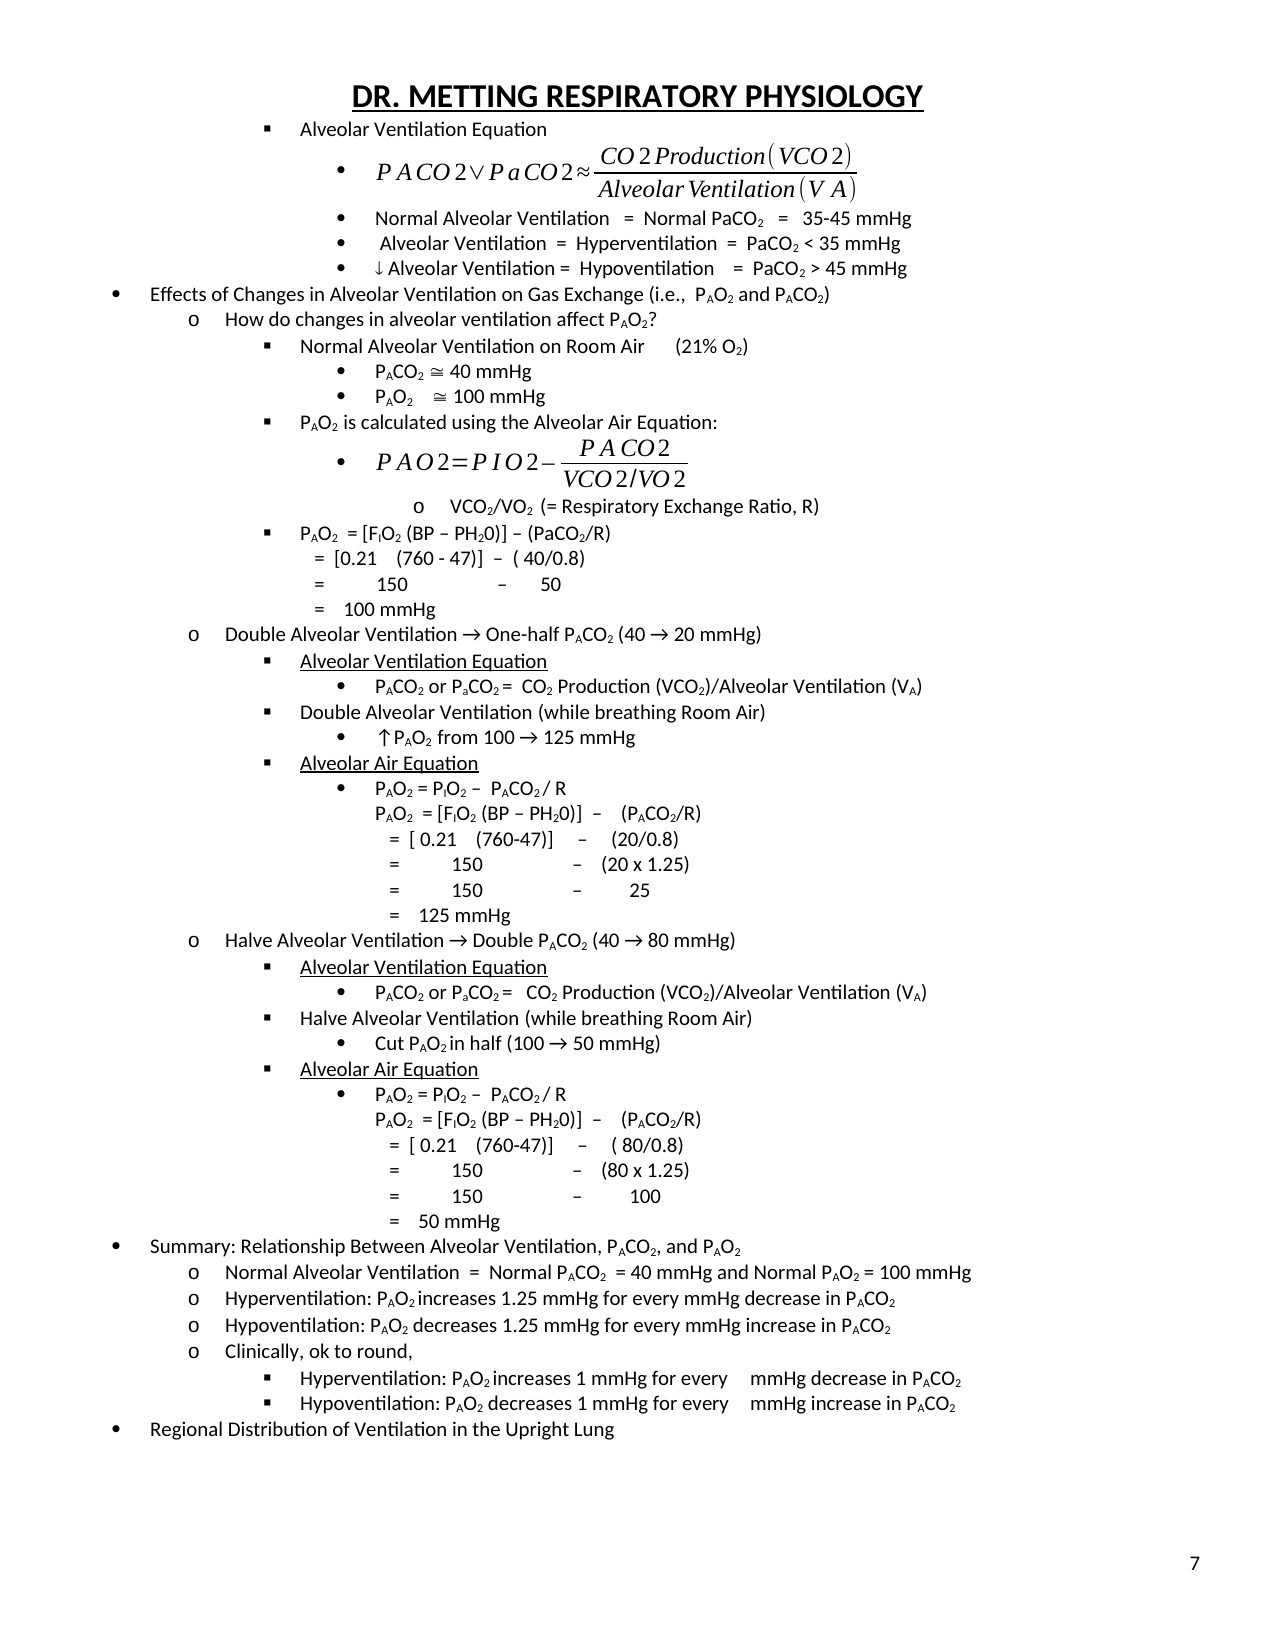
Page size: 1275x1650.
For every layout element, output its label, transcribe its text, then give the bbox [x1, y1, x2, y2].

list VCO2/VO2 (= Respiratory Exchange Ratio, R) [412, 493, 1200, 520]
list Alveolar Air Equation [262, 1056, 1200, 1081]
list Hyperventilation: PAO2 increases 1 mmHg for every mmHg decrease in PACO2 [262, 1365, 1200, 1390]
list Halve Alveolar Ventilation → Double PACO2 (40 → 80 mmHg) [187, 928, 1200, 954]
list ↑PAO2 from 100 → 125 mmHg [337, 724, 1200, 750]
text = 125 mmHg [375, 902, 1200, 928]
list Cut PAO2 in half (100 → 50 mmHg) [337, 1030, 1200, 1056]
list Normal Alveolar Ventilation = Normal PACO2 = 40 mmHg and Normal PAO2 = 100 mmHg [187, 1259, 1200, 1286]
text PAO2 = [FIO2 (BP – PH20)] – (PACO2/R) [375, 1107, 1200, 1132]
text = 150 – (20 x 1.25) [375, 851, 1200, 877]
list Hypoventilation: PAO2 decreases 1.25 mmHg for every mmHg increase in PACO2 [187, 1312, 1200, 1338]
list Clinically, ok to round, [187, 1338, 1200, 1365]
list How do changes in alveolar ventilation affect PAO2? [187, 306, 1200, 333]
text = [0.21 (760 - 47)] – ( 40/0.8) [300, 545, 1200, 571]
list Hypoventilation: PAO2 decreases 1 mmHg for every mmHg increase in PACO2 [262, 1390, 1200, 1416]
list Double Alveolar Ventilation (while breathing Room Air) [262, 699, 1200, 724]
text = 100 mmHg [300, 596, 1200, 622]
list Alveolar Ventilation Equation [262, 116, 1200, 141]
list Double Alveolar Ventilation → One-half PACO2 (40 → 20 mmHg) [187, 622, 1200, 648]
list PAO2 is calculated using the Alveolar Air Equation: [262, 409, 1200, 434]
text = 50 mmHg [375, 1208, 1200, 1234]
list Hyperventilation: PAO2 increases 1.25 mmHg for every mmHg decrease in PACO2 [187, 1286, 1200, 1312]
list Summary: Relationship Between Alveolar Ventilation, PACO2, and PAO2 [112, 1234, 1200, 1259]
list Normal Alveolar Ventilation on Room Air (21% O2) [262, 333, 1200, 358]
list PACO2 40 mmHg [337, 358, 1200, 384]
list PAO2 = PIO2 – PACO2 / R [337, 1081, 1200, 1107]
list Regional Distribution of Ventilation in the Upright Lung [112, 1416, 1200, 1441]
list PAO2 = [FIO2 (BP – PH20)] – (PaCO2/R) [262, 520, 1200, 545]
list Alveolar Ventilation = Hyperventilation = PaCO2 < 35 mmHg [337, 230, 1200, 256]
list Alveolar Air Equation [262, 750, 1200, 775]
list Halve Alveolar Ventilation (while breathing Room Air) [262, 1005, 1200, 1030]
list PACO2 or PaCO2 = CO2 Production (VCO2)/Alveolar Ventilation (VA) [337, 979, 1200, 1005]
text = [ 0.21 (760-47)] – (20/0.8) [375, 826, 1200, 851]
text = [ 0.21 (760-47)] – ( 80/0.8) [375, 1132, 1200, 1157]
text = 150 – 25 [375, 877, 1200, 902]
text PAO2 = [FIO2 (BP – PH20)] – (PACO2/R) [375, 801, 1200, 826]
list Alveolar Ventilation Equation [262, 954, 1200, 979]
text = 150 – (80 x 1.25) [375, 1157, 1200, 1183]
list PAO2 100 mmHg [337, 384, 1200, 409]
text = 150 – 50 [300, 571, 1200, 596]
list PAO2 = PIO2 – PACO2 / R [337, 775, 1200, 801]
list Alveolar Ventilation Equation [262, 648, 1200, 673]
list Effects of Changes in Alveolar Ventilation on Gas Exchange (i.e., PAO2 and PACO2) [112, 281, 1200, 306]
text = 150 – 100 [375, 1183, 1200, 1208]
list Alveolar Ventilation = Hypoventilation = PaCO2 > 45 mmHg [337, 256, 1200, 281]
list PACO2 or PaCO2 = CO2 Production (VCO2)/Alveolar Ventilation (VA) [337, 673, 1200, 699]
list Normal Alveolar Ventilation = Normal PaCO2 = 35-45 mmHg [337, 205, 1200, 230]
